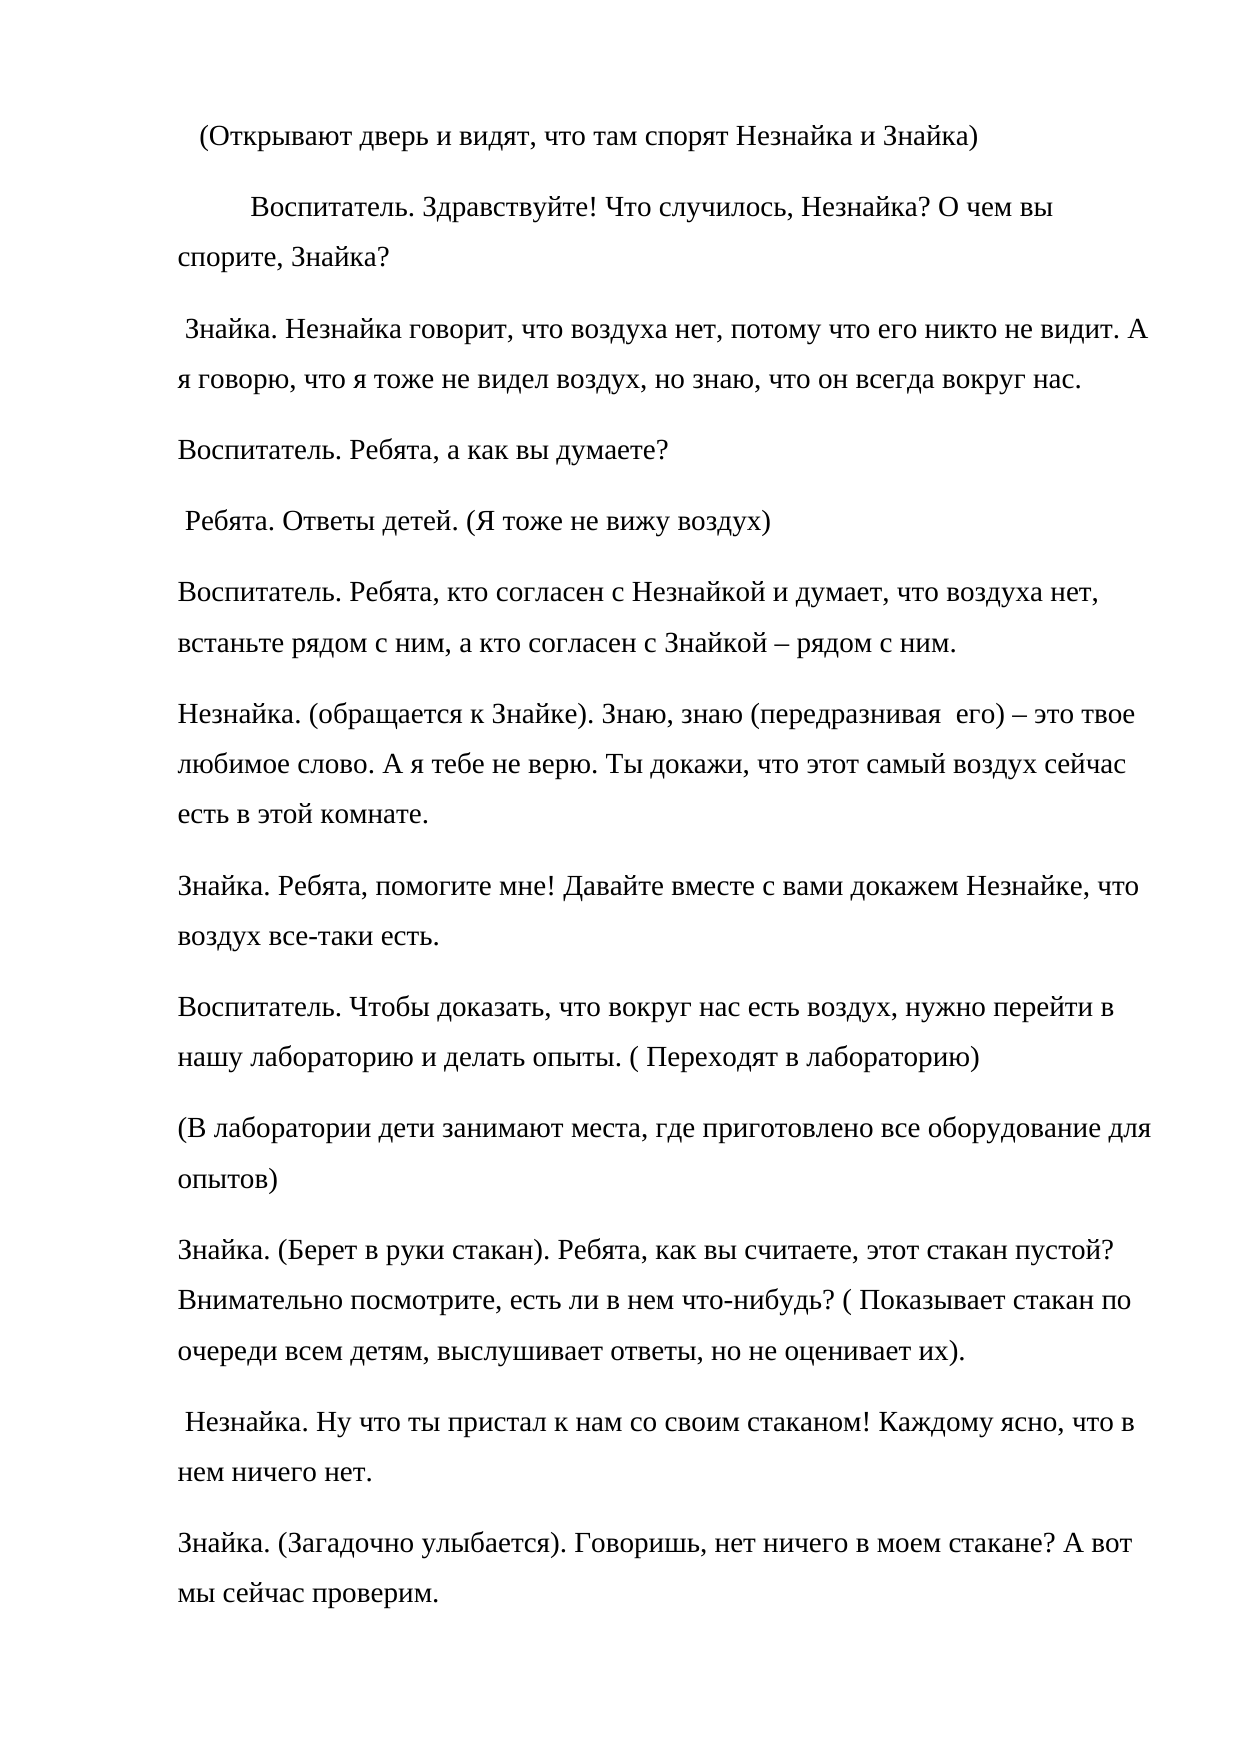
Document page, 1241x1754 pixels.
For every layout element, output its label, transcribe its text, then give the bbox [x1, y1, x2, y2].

text Знайка. Ребята, помогите мне! Давайте вместе с вами докажем Незнайке, что воздух все-таки есть. [177, 868, 1152, 952]
text Воспитатель. Ребята, кто согласен с Незнайкой и думает, что воздуха нет, встаньте рядом с ним, а кто согласен с Знайкой – рядом с ним. [177, 574, 1152, 658]
text Ребята. Ответы детей. (Я тоже не вижу воздух) [177, 503, 1152, 537]
text Воспитатель. Здравствуйте! Что случилось, Незнайка? О чем вы спорите, Знайка? [177, 189, 1152, 273]
text Незнайка. (обращается к Знайке). Знаю, знаю (передразнивая его) – это твое любимое слово. А я тебе не верю. Ты докажи, что этот самый воздух сейчас есть в этой комнате. [177, 696, 1152, 830]
text Знайка. Незнайка говорит, что воздуха нет, потому что его никто не видит. А я говорю, что я тоже не видел воздух, но знаю, что он всегда вокруг нас. [177, 311, 1152, 394]
text Знайка. (Загадочно улыбается). Говоришь, нет ничего в моем стакане? А вот мы сейчас проверим. [177, 1525, 1152, 1609]
text (Открывают дверь и видят, что там спорят Незнайка и Знайка) [177, 118, 1152, 152]
text Воспитатель. Ребята, а как вы думаете? [177, 432, 1152, 466]
text (В лаборатории дети занимают места, где приготовлено все оборудование для опытов) [177, 1111, 1152, 1194]
text Знайка. (Берет в руки стакан). Ребята, как вы считаете, этот стакан пустой? Внимательно посмотрите, есть ли в нем что-нибудь? ( Показывает стакан по очереди всем детям, выслушивает ответы, но не оценивает их). [177, 1232, 1152, 1366]
text Незнайка. Ну что ты пристал к нам со своим стаканом! Каждому ясно, что в нем ничего нет. [177, 1404, 1152, 1488]
text Воспитатель. Чтобы доказать, что вокруг нас есть воздух, нужно перейти в нашу лабораторию и делать опыты. ( Переходят в лабораторию) [177, 989, 1152, 1073]
